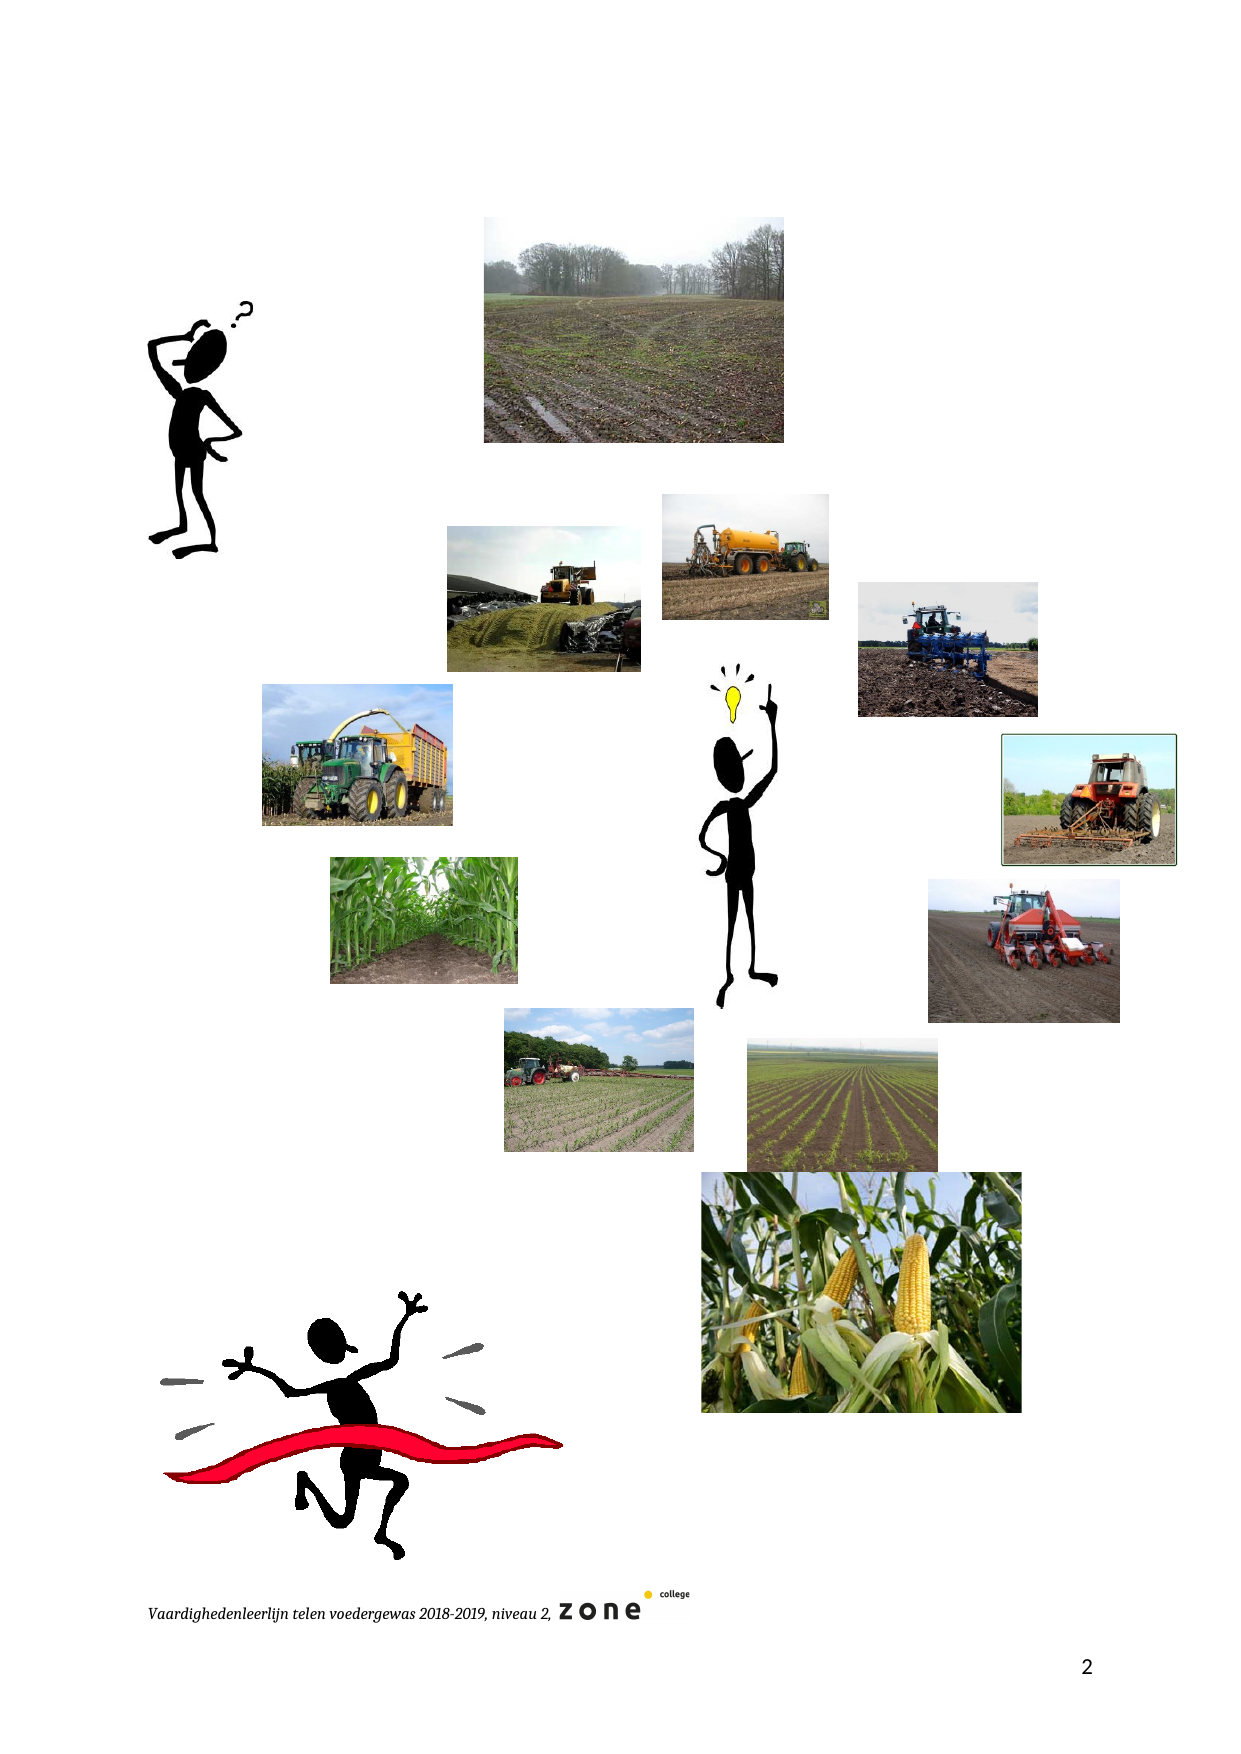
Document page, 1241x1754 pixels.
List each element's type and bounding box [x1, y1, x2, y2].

picture [160, 1291, 564, 1560]
picture [999, 732, 1178, 867]
picture [701, 1038, 1022, 1413]
picture [447, 526, 1038, 1152]
picture [330, 857, 518, 984]
picture [262, 684, 453, 826]
picture [483, 217, 784, 443]
picture [559, 1590, 690, 1620]
picture [928, 879, 1120, 1023]
picture [662, 494, 829, 620]
picture [70, 301, 328, 559]
